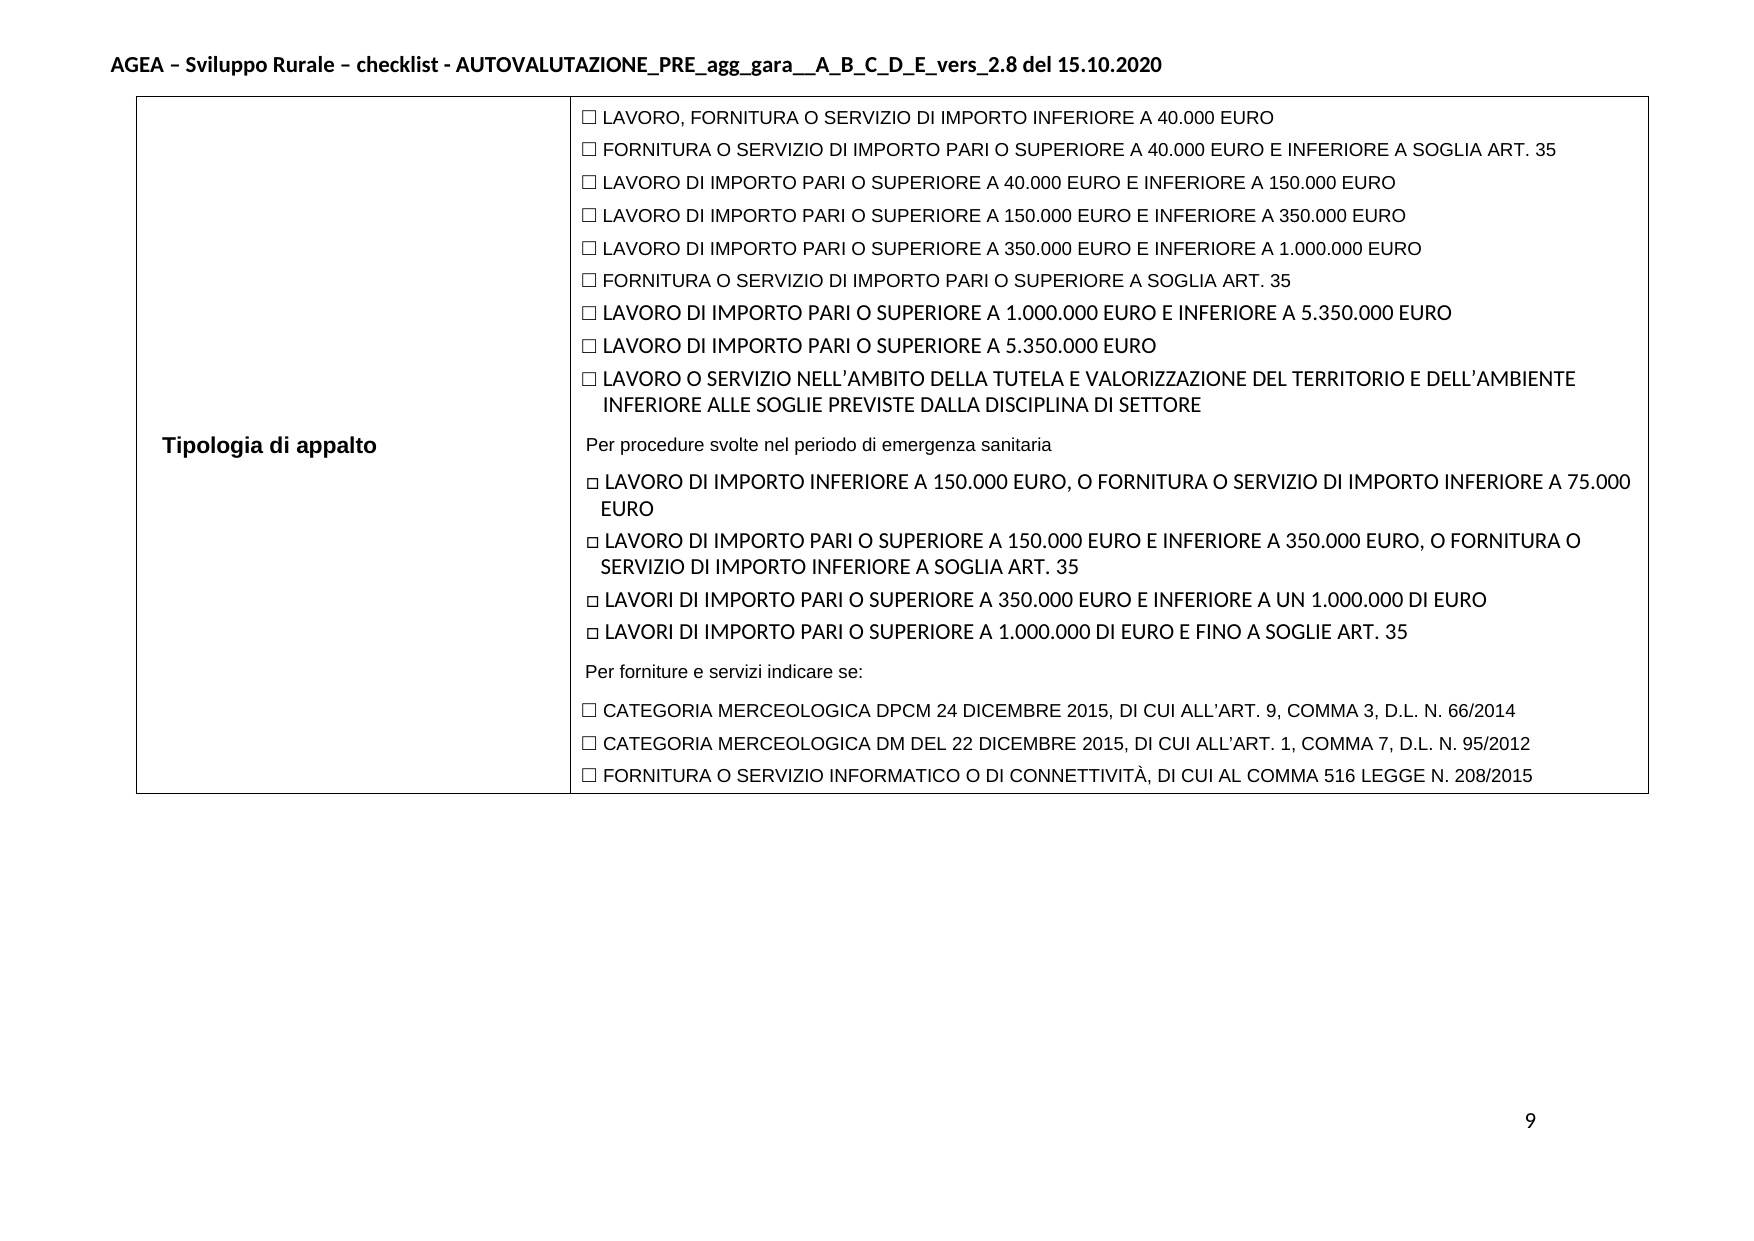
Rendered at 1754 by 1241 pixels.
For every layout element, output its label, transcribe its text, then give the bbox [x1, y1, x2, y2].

table_cell Tipologia di appalto [137, 97, 570, 793]
table_cell LAVORO, FORNITURA O SERVIZIO DI IMPORTO INFERIORE A 40.000 EURO FORNITURA O SERVIZIO DI IMPORTO PARI O SUPERIORE A 40.000 EURO E INFERIORE A SOGLIA ART. 35 LAVORO DI IMPORTO PARI O SUPERIORE A 40.000 EURO E INFERIORE A 150.000 EURO LAVORO DI IMPORTO PARI O SUPERIORE A 150.000 EURO E INFERIORE A 350.000 EURO LAVORO DI IMPORTO PARI O SUPERIORE A 350.000 EURO E INFERIORE A 1.000.000 EURO FORNITURA O SERVIZIO DI IMPORTO PARI O SUPERIORE A SOGLIA ART. 35 LAVORO DI IMPORTO PARI O SUPERIORE A 1.000.000 EURO E INFERIORE A 5.350.000 EURO LAVORO DI IMPORTO PARI O SUPERIORE A 5.350.000 EURO LAVORO O SERVIZIO NELL’AMBITO DELLA TUTELA E VALORIZZAZIONE DEL TERRITORIO E DELL’AMBIENTE INFERIORE ALLE SOGLIE PREVISTE DALLA DISCIPLINA DI SETTORE Per procedure svolte nel periodo di emergenza sanitaria □ LAVORO DI IMPORTO INFERIORE A 150.000 EURO, O FORNITURA O SERVIZIO DI IMPORTO INFERIORE A 75.000 EURO □ LAVORO DI IMPORTO PARI O SUPERIORE A 150.000 EURO E INFERIORE A 350.000 EURO, O FORNITURA O SERVIZIO DI IMPORTO INFERIORE A SOGLIA ART. 35 □ LAVORI DI IMPORTO PARI O SUPERIORE A 350.000 EURO E INFERIORE A UN 1.000.000 DI EURO □ LAVORI DI IMPORTO PARI O SUPERIORE A 1.000.000 DI EURO E FINO A SOGLIE ART. 35 Per forniture e servizi indicare se: CATEGORIA MERCEOLOGICA DPCM 24 DICEMBRE 2015, DI CUI ALL’ART. 9, COMMA 3, D.L. N. 66/2014 CATEGORIA MERCEOLOGICA DM DEL 22 DICEMBRE 2015, DI CUI ALL’ART. 1, COMMA 7, D.L. N. 95/2012 FORNITURA O SERVIZIO INFORMATICO O DI CONNETTIVITÀ, DI CUI AL COMMA 516 LEGGE N. 208/2015 [571, 97, 1648, 793]
